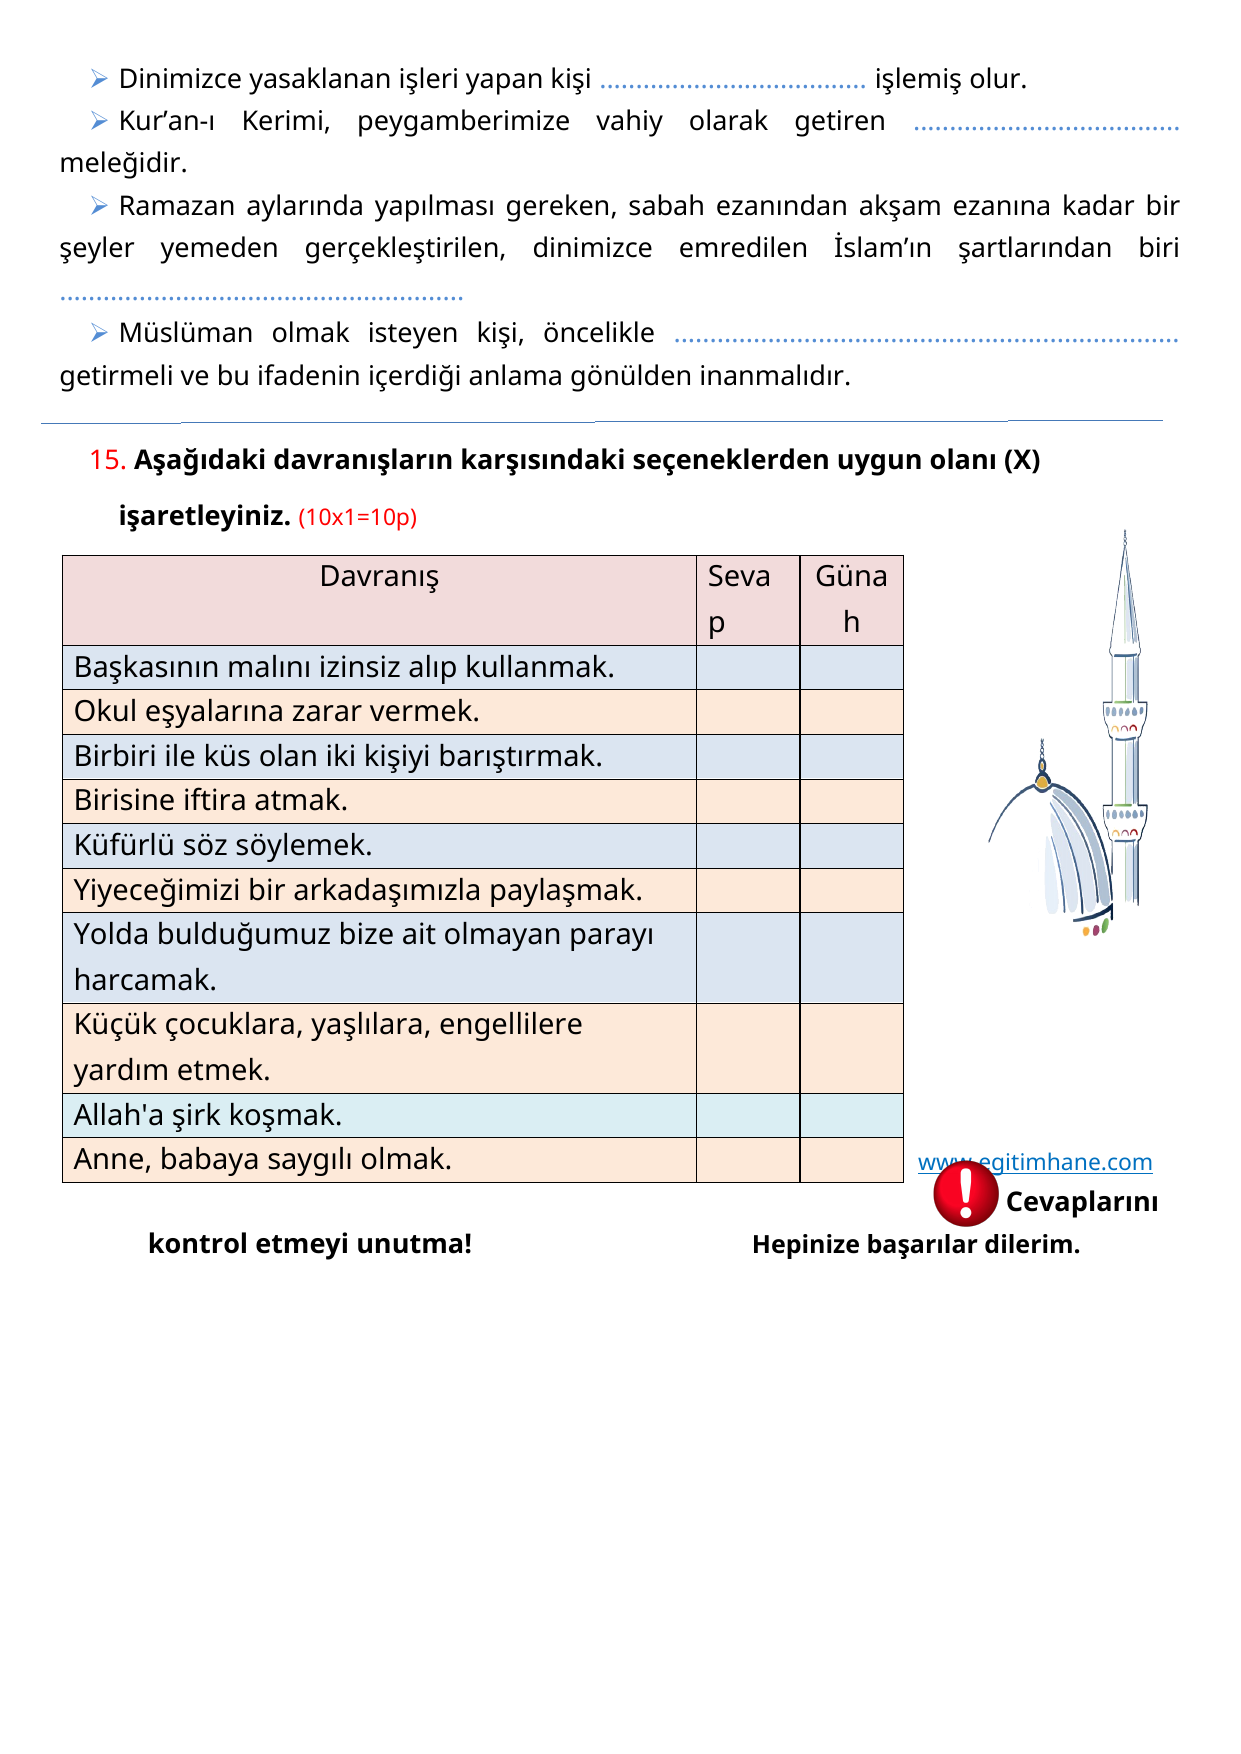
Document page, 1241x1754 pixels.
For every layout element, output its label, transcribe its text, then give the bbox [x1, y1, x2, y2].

list Dinimizce yasaklanan işleri yapan kişi ..................................... işlemiş olur. [59, 59, 1181, 96]
table_cell [697, 913, 799, 1002]
list Kur’an-ı Kerimi, peygamberimize vahiy olarak getiren ..................................... meleğidir. [59, 102, 1181, 181]
text www.egitimhane.com [904, 1100, 1181, 1178]
table_header Sevap [697, 556, 799, 645]
table_cell [801, 824, 903, 868]
table_cell Küfürlü söz söylemek. [63, 824, 696, 868]
table_cell Allah'a şirk koşmak. [63, 1094, 696, 1137]
table_cell Küçük çocuklara, yaşlılara, engellilere yardım etmek. [63, 1004, 696, 1093]
picture [933, 1160, 999, 1227]
table_cell [801, 690, 903, 734]
table_cell [801, 646, 903, 689]
table_cell Birisine iftira atmak. [63, 780, 696, 823]
table_cell [697, 690, 799, 734]
table_cell [697, 1138, 799, 1182]
table_cell [697, 1094, 799, 1137]
table_cell [697, 1004, 799, 1093]
table_cell [801, 780, 903, 823]
table_cell [801, 869, 903, 912]
table_cell Birbiri ile küs olan iki kişiyi barıştırmak. [63, 735, 696, 778]
text 15. Aşağıdaki davranışların karşısındaki seçeneklerden uygun olanı (X) işaretleyiniz. (10x1=10p) [89, 441, 1181, 533]
table_cell Okul eşyalarına zarar vermek. [63, 690, 696, 734]
table_header Günah [801, 556, 903, 645]
table_cell [801, 1138, 903, 1182]
table_cell [697, 780, 799, 823]
table_cell [801, 1094, 903, 1137]
table_cell [697, 824, 799, 868]
table_cell Başkasının malını izinsiz alıp kullanmak. [63, 646, 696, 689]
table_cell [697, 735, 799, 778]
table_cell [697, 646, 799, 689]
list Ramazan aylarında yapılması gereken, sabah ezanından akşam ezanına kadar bir şeyler yemeden gerçekleştirilen, dinimizce emredilen İslam’ın şartlarından biri ........................................................ [59, 186, 1181, 308]
table_cell [801, 735, 903, 778]
table_header Davranış [63, 556, 696, 645]
table_cell [697, 869, 799, 912]
table_cell Yolda bulduğumuz bize ait olmayan parayı harcamak. [63, 913, 696, 1002]
list Müslüman olmak isteyen kişi, öncelikle ...................................................................... getirmeli ve bu ifadenin içerdiği anlama gönülden inanmalıdır. [59, 313, 1181, 393]
table_cell Yiyeceğimizi bir arkadaşımızla paylaşmak. [63, 869, 696, 912]
text Cevaplarını kontrol etmeyi unutma! Hepinize başarılar dilerim. [148, 1182, 1181, 1262]
table_cell Anne, babaya saygılı olmak. [63, 1138, 696, 1182]
picture [945, 478, 1163, 939]
table_cell [801, 1004, 903, 1093]
table_cell [801, 913, 903, 1002]
